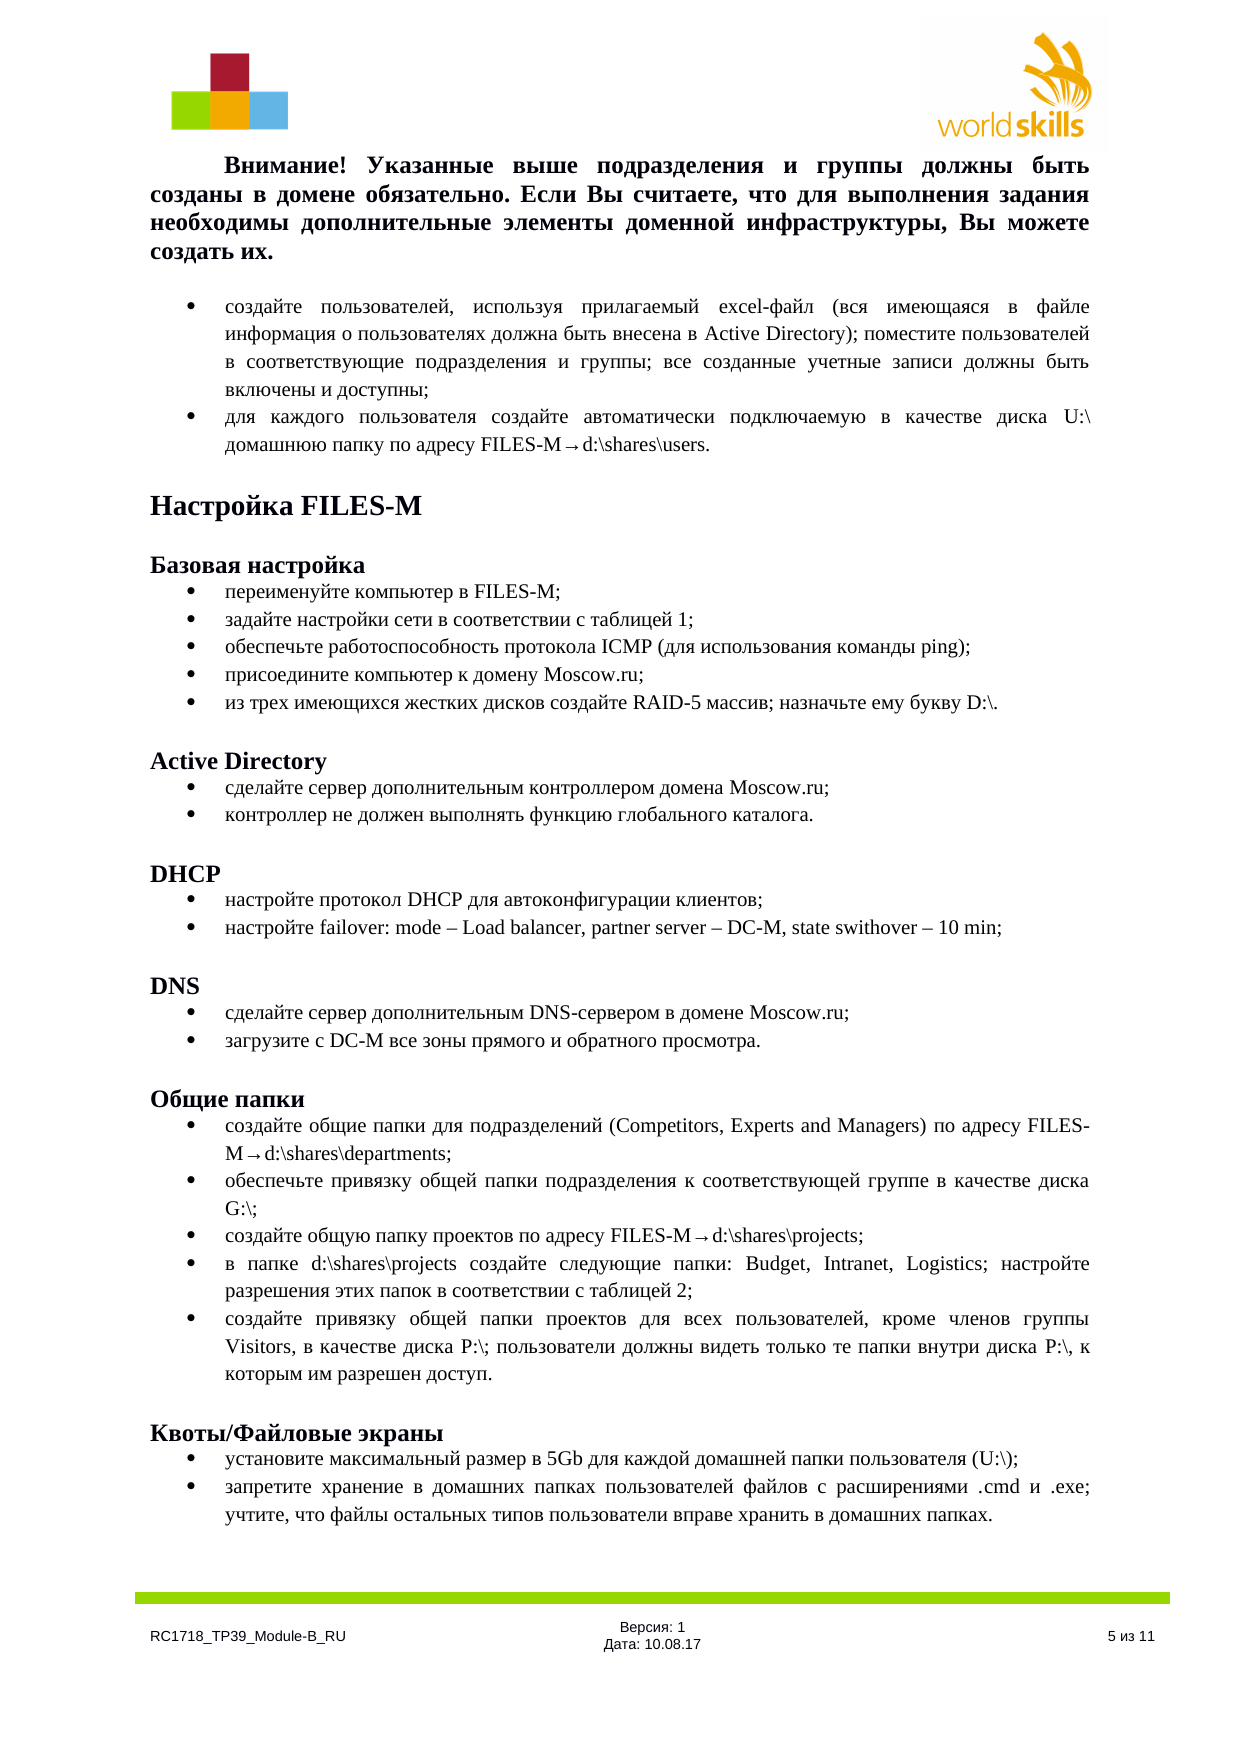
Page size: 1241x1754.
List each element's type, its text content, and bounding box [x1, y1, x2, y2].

text DNS [150, 971, 1090, 1000]
picture [170, 52, 289, 130]
list в папке d:\shares\projects создайте следующие папки: Budget, Intranet, Logistics; настройте разрешения этих папок в соответствии с таблицей 2; [187, 1251, 1090, 1302]
list создайте пользователей, используя прилагаемый excel-файл (вся имеющаяся в файле информация о пользователях должна быть внесена в Active Directory); поместите пользователей в соответствующие подразделения и группы; все созданные учетные записи должны быть включены и доступны; [187, 294, 1090, 401]
list контроллер не должен выполнять функцию глобального каталога. [187, 802, 1090, 826]
text Квоты/Файловые экраны [150, 1418, 1090, 1446]
list запретите хранение в домашних папках пользователей файлов с расширениями .cmd и .exe; учтите, что файлы остальных типов пользователи вправе хранить в домашних папках. [187, 1474, 1090, 1526]
text Настройка FILES-M [150, 488, 1090, 522]
list присоедините компьютер к домену Moscow.ru; [187, 662, 1090, 686]
list сделайте сервер дополнительным DNS-сервером в домене Moscow.ru; [187, 1000, 1090, 1024]
list обеспечьте работоспособность протокола ICMP (для использования команды ping); [187, 634, 1090, 658]
list настройте failover: mode – Load balancer, partner server – DC-M, state swithover – 10 min; [187, 915, 1090, 939]
list создайте привязку общей папки проектов для всех пользователей, кроме членов группы Visitors, в качестве диска P:\; пользователи должны видеть только те папки внутри диска P:\, к которым им разрешен доступ. [187, 1306, 1090, 1385]
picture [921, 15, 1109, 153]
list создайте общую папку проектов по адресу FILES-M→d:\shares\projects; [187, 1223, 1090, 1247]
list сделайте сервер дополнительным контроллером домена Moscow.ru; [187, 775, 1090, 799]
list установите максимальный размер в 5Gb для каждой домашней папки пользователя (U:\); [187, 1446, 1090, 1470]
text Внимание! Указанные выше подразделения и группы должны быть созданы в домене обязательно. Если Вы считаете, что для выполнения задания необходимы дополнительные элементы доменной инфраструктуры, Вы можете создать их. [150, 150, 1090, 265]
list настройте протокол DHCP для автоконфигурации клиентов; [187, 887, 1090, 911]
list задайте настройки сети в соответствии с таблицей 1; [187, 607, 1090, 631]
list создайте общие папки для подразделений (Competitors, Experts and Managers) по адресу FILES-M→d:\shares\departments; [187, 1113, 1090, 1164]
text Active Directory [150, 746, 1090, 775]
text DHCP [150, 859, 1090, 887]
list из трех имеющихся жестких дисков создайте RAID-5 массив; назначьте ему букву D:\. [187, 689, 1090, 714]
text Базовая настройка [150, 550, 1090, 579]
list обеспечьте привязку общей папки подразделения к соответствующей группе в качестве диска G:\; [187, 1168, 1090, 1220]
text Общие папки [150, 1084, 1090, 1113]
list переименуйте компьютер в FILES-M; [187, 579, 1090, 603]
list загрузите c DC-M все зоны прямого и обратного просмотра. [187, 1028, 1090, 1052]
list для каждого пользователя создайте автоматически подключаемую в качестве диска U:\ домашнюю папку по адресу FILES-M→d:\shares\users. [187, 404, 1090, 456]
